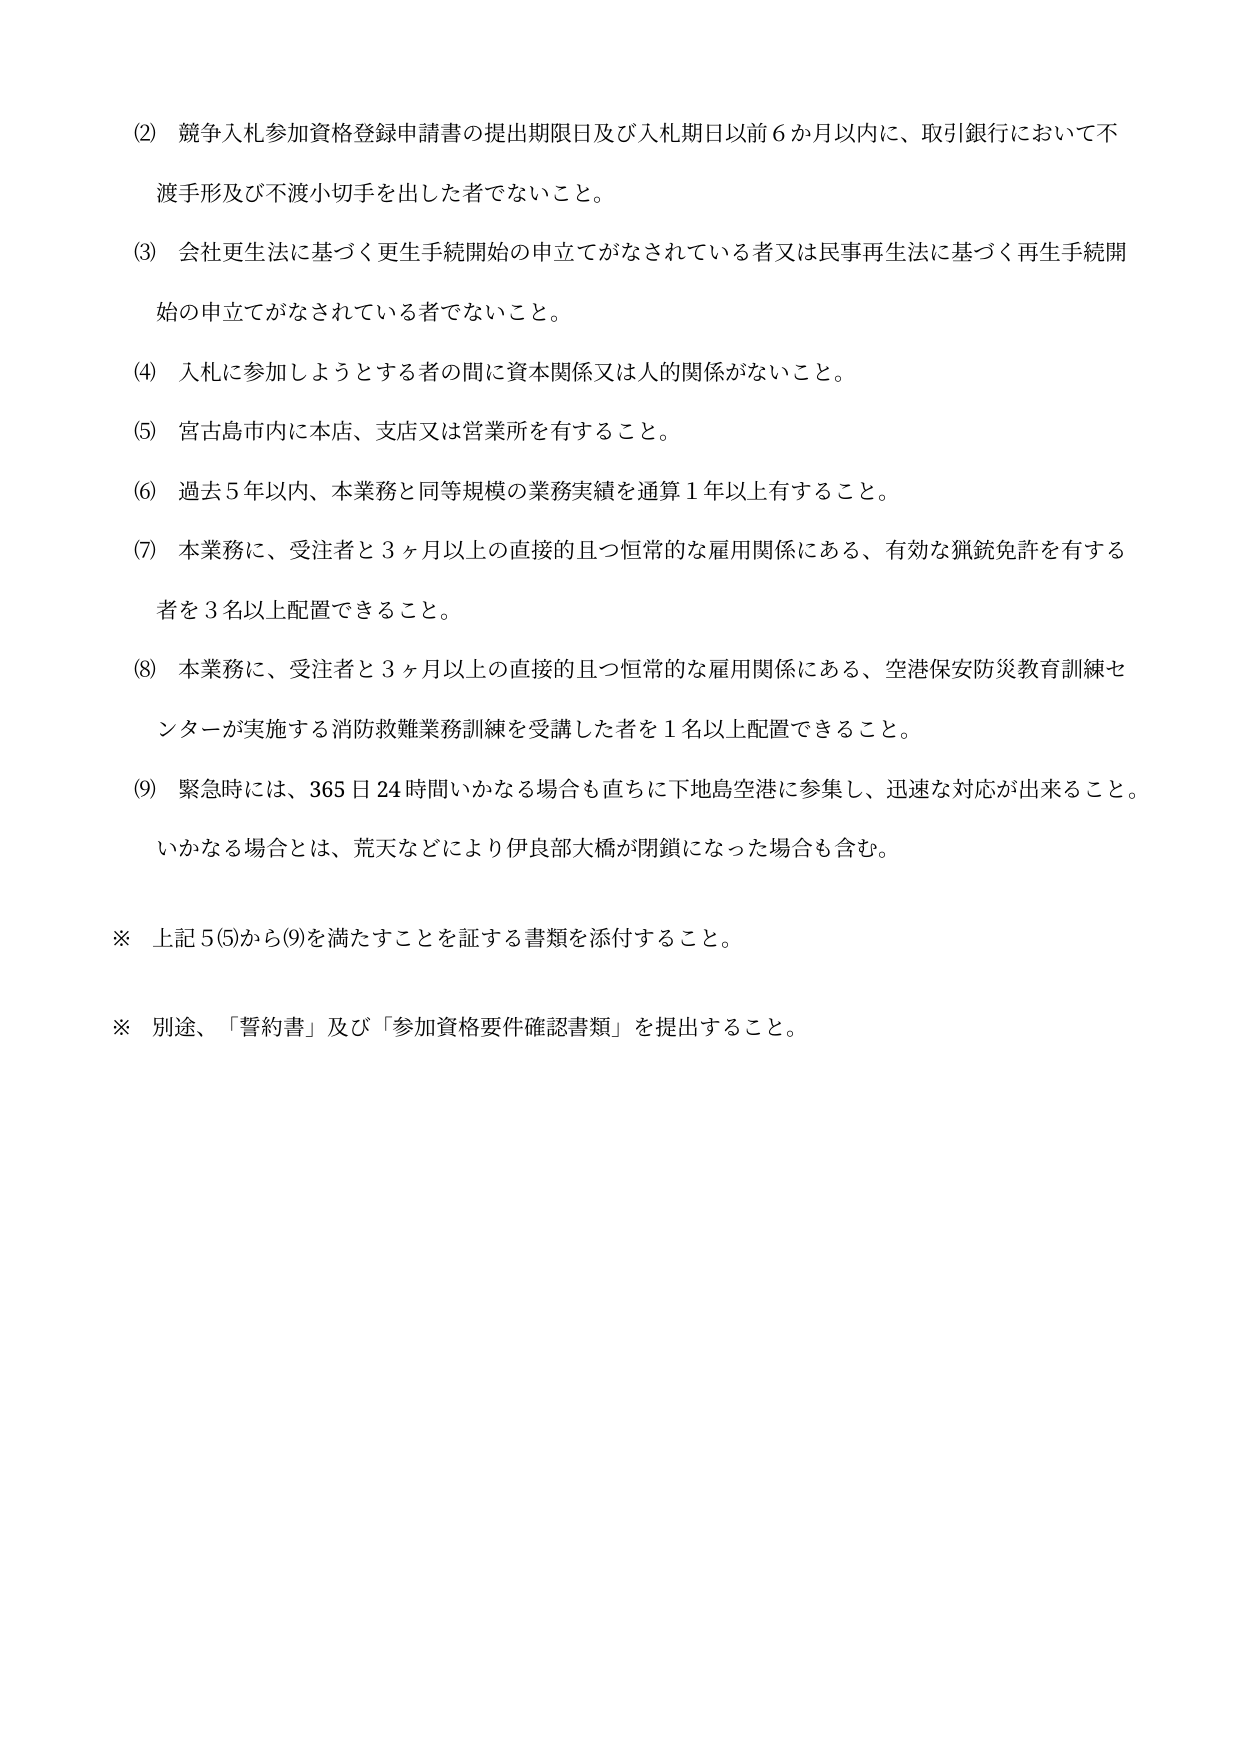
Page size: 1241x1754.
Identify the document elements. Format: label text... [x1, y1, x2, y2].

text ⑸ 宮古島市内に本店、支店又は営業所を有すること。 [112, 400, 1128, 460]
text ⑶ 会社更生法に基づく更生手続開始の申立てがなされている者又は民事再生法に基づく再生手続開始の申立てがなされている者でないこと。 [112, 222, 1128, 341]
text ※ 別途、「誓約書」及び「参加資格要件確認書類」を提出すること。 [112, 996, 1128, 1056]
text ⑼ 緊急時には、365日24時間いかなる場合も直ちに下地島空港に参集し、迅速な対応が出来ること。いかなる場合とは、荒天などにより伊良部大橋が閉鎖になった場合も含む。 [112, 758, 1128, 877]
text ⑷ 入札に参加しようとする者の間に資本関係又は人的関係がないこと。 [112, 341, 1128, 400]
text ⑹ 過去５年以内、本業務と同等規模の業務実績を通算１年以上有すること。 [112, 460, 1128, 519]
text ⑻ 本業務に、受注者と３ヶ月以上の直接的且つ恒常的な雇用関係にある、空港保安防災教育訓練センターが実施する消防救難業務訓練を受講した者を１名以上配置できること。 [112, 639, 1128, 758]
text ※ 上記５⑸から⑼を満たすことを証する書類を添付すること。 [112, 907, 1128, 966]
text ⑵ 競争入札参加資格登録申請書の提出期限日及び入札期日以前６か月以内に、取引銀行において不渡手形及び不渡小切手を出した者でないこと。 [112, 102, 1128, 222]
text ⑺ 本業務に、受注者と３ヶ月以上の直接的且つ恒常的な雇用関係にある、有効な猟銃免許を有する者を３名以上配置できること。 [112, 519, 1128, 639]
